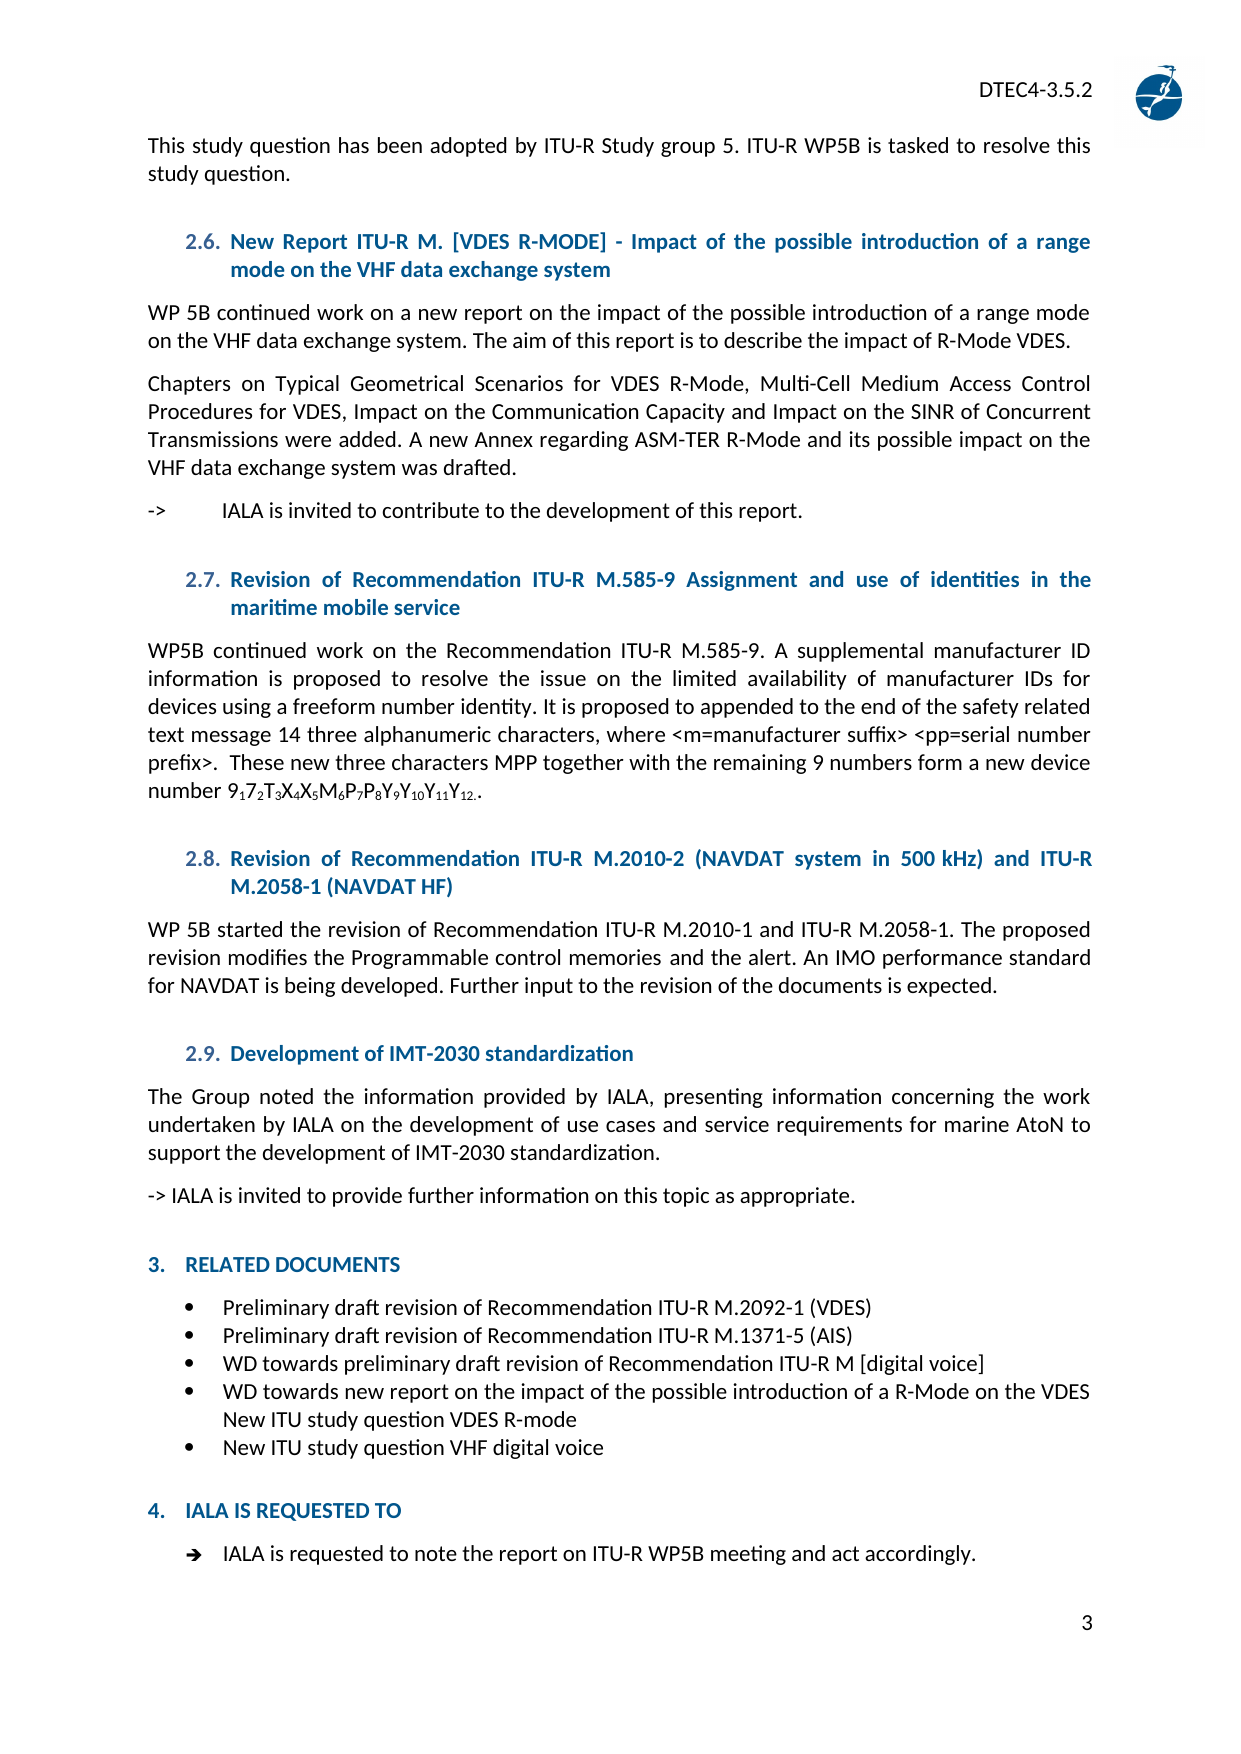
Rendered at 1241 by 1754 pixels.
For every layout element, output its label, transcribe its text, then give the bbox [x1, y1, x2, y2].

list IALA is requested to note the report on ITU-R WP5B meeting and act accordingly. [185, 1539, 1092, 1567]
subtitle RELATED DOCUMENTS [148, 1250, 1092, 1278]
text This study question has been adopted by ITU-R Study group 5. ITU-R WP5B is tasked to resolve this study question. [148, 131, 1092, 187]
list Preliminary draft revision of Recommendation ITU-R M.1371-5 (AIS) [185, 1321, 1092, 1349]
text WP5B continued work on the Recommendation ITU-R M.585-9. A supplemental manufacturer ID information is proposed to resolve the issue on the limited availability of manufacturer IDs for devices using a freeform number identity. It is proposed to appended to the end of the safety related text message 14 three alphanumeric characters, where <m=manufacturer suffix> <pp=serial number prefix>. These new three characters MPP together with the remaining 9 numbers form a new device number 9172T3X4X5M6P7P8Y9Y10Y11Y12.. [148, 636, 1092, 804]
text WP 5B continued work on a new report on the impact of the possible introduction of a range mode on the VHF data exchange system. The aim of this report is to describe the impact of R-Mode VDES. [148, 298, 1092, 354]
text The Group noted the information provided by IALA, presenting information concerning the work undertaken by IALA on the development of use cases and service requirements for marine AtoN to support the development of IMT-2030 standardization. [148, 1082, 1092, 1166]
subtitle Revision of Recommendation ITU-R M.2010-2 (NAVDAT system in 500 kHz) and ITU-R M.2058-1 (NAVDAT HF) [185, 844, 1092, 900]
text -> IALA is invited to contribute to the development of this report. [148, 496, 1092, 524]
subtitle Revision of Recommendation ITU-R M.585-9 Assignment and use of identities in the maritime mobile service [185, 565, 1092, 621]
picture [1113, 56, 1205, 148]
subtitle New Report ITU-R M. [VDES R-MODE] - Impact of the possible introduction of a range mode on the VHF data exchange system [185, 227, 1092, 283]
text Chapters on Typical Geometrical Scenarios for VDES R-Mode, Multi-Cell Medium Access Control Procedures for VDES, Impact on the Communication Capacity and Impact on the SINR of Concurrent Transmissions were added. A new Annex regarding ASM-TER R-Mode and its possible impact on the VHF data exchange system was drafted. [148, 369, 1092, 481]
text WP 5B started the revision of Recommendation ITU-R M.2010-1 and ITU-R M.2058-1. The proposed revision modifies the Programmable control memories and the alert. An IMO performance standard for NAVDAT is being developed. Further input to the revision of the documents is expected. [148, 915, 1092, 999]
list WD towards new report on the impact of the possible introduction of a R-Mode on the VDES New ITU study question VDES R-mode [185, 1377, 1092, 1433]
text -> IALA is invited to provide further information on this topic as appropriate. [148, 1181, 1092, 1209]
subtitle Development of IMT-2030 standardization [185, 1039, 1092, 1067]
list New ITU study question VHF digital voice [185, 1433, 1092, 1461]
list WD towards preliminary draft revision of Recommendation ITU-R M [digital voice] [185, 1349, 1092, 1377]
subtitle IALA IS REQUESTED TO [148, 1496, 1092, 1524]
list Preliminary draft revision of Recommendation ITU-R M.2092-1 (VDES) [185, 1293, 1092, 1321]
